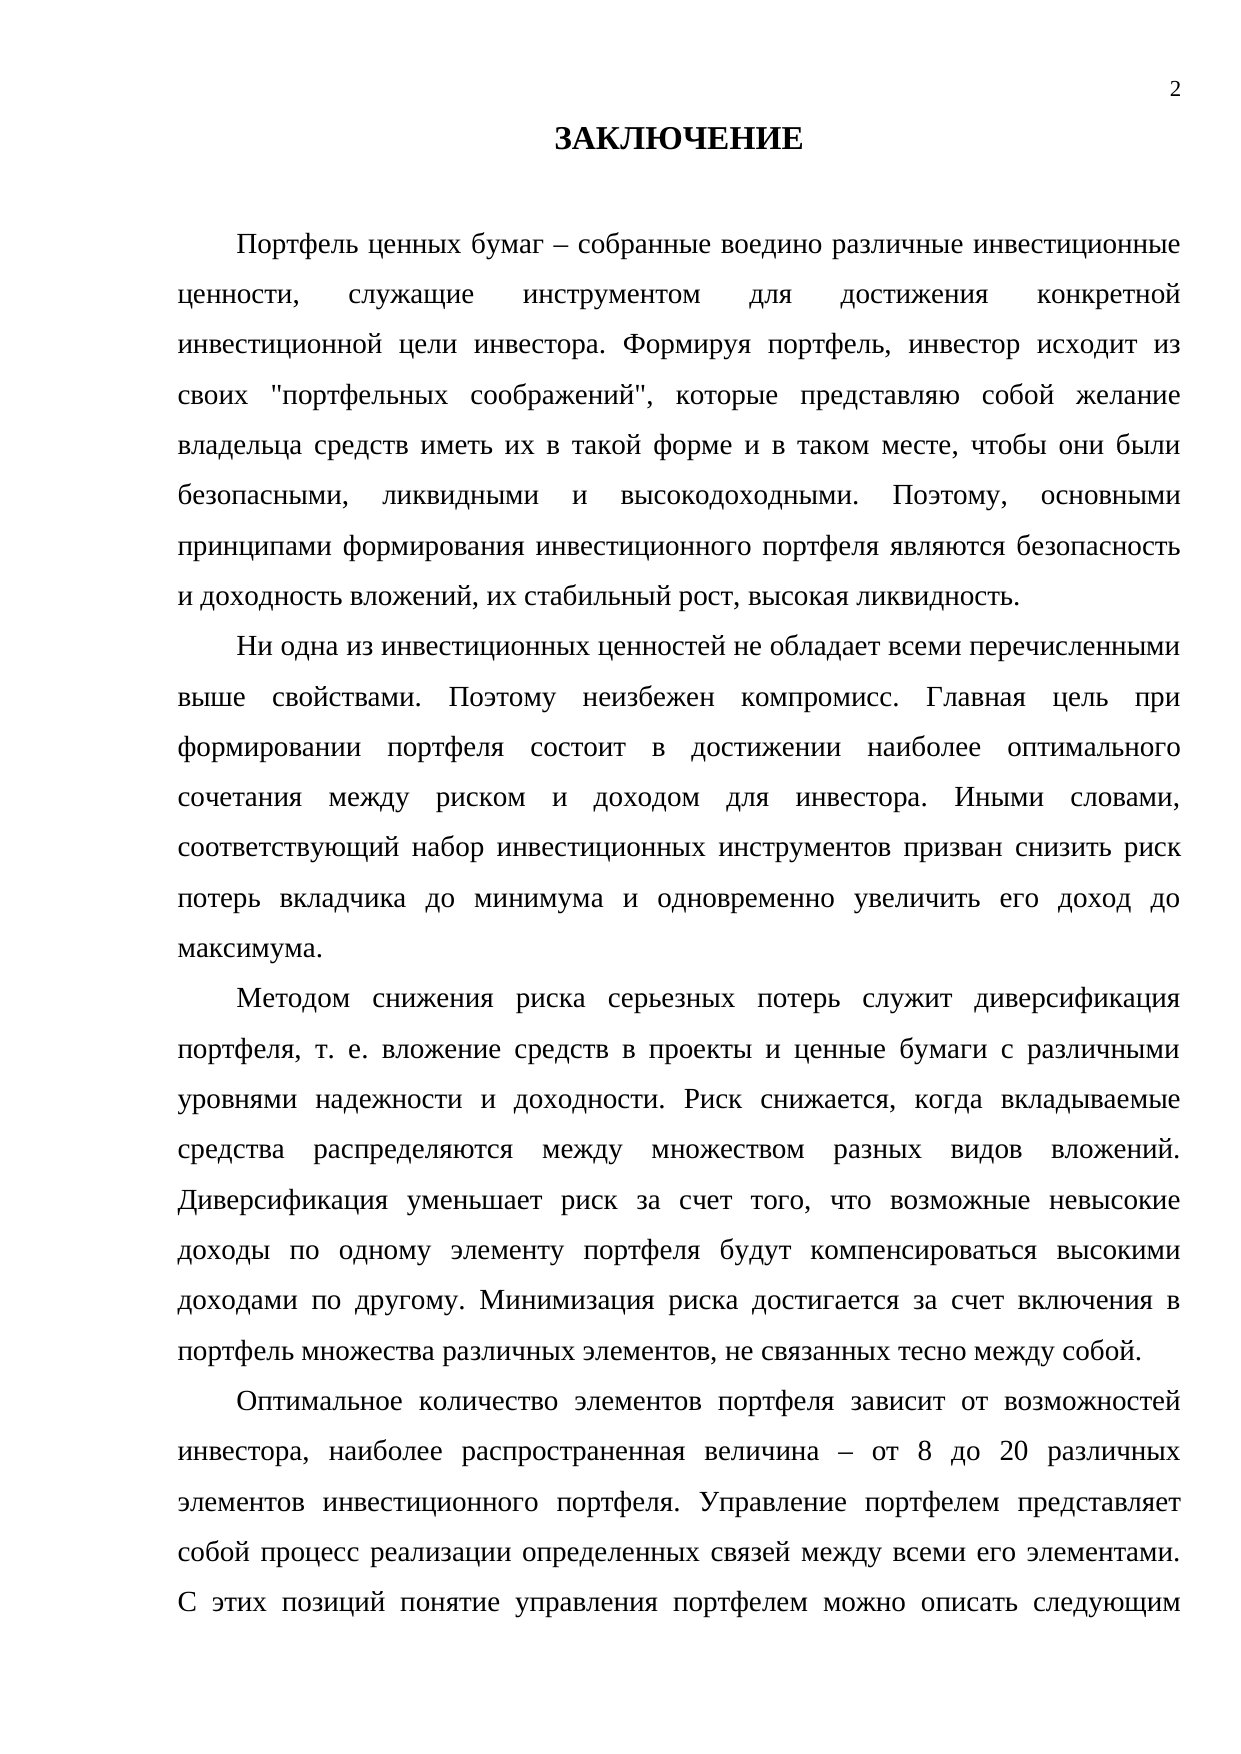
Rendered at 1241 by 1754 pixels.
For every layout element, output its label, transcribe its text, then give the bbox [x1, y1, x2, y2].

list Заключение [177, 118, 1181, 157]
list Ни одна из инвестиционных ценностей не обладает всеми перечисленными выше свойствами. Поэтому неизбежен компромисс. Главная цель при формировании портфеля состоит в достижении наиболее оптимального сочетания между риском и доходом для инвестора. Иными словами, соответствующий набор инвестиционных инструментов призван снизить риск потерь вкладчика до минимума и одновременно увеличить его доход до максимума. [177, 628, 1181, 964]
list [177, 1383, 1181, 1618]
list Методом снижения риска серьезных потерь служит диверсификация портфеля, т. е. вложение средств в проекты и ценные бумаги с различными уровнями надежности и доходности. Риск снижается, когда вкладываемые средства распределяются между множеством разных видов вложений. Диверсификация уменьшает риск за счет того, что возможные невысокие доходы по одному элементу портфеля будут компенсироваться высокими доходами по другому. Минимизация риска достигается за счет включения в портфель множества различных элементов, не связанных тесно между собой. [177, 981, 1181, 1366]
list Портфель ценных бумаг – собранные воедино различные инвестиционные ценности, служащие инструментом для достижения конкретной инвестиционной цели инвестора. Формируя портфель, инвестор исходит из своих "портфельных соображений", которые представляю собой желание владельца средств иметь их в такой форме и в таком месте, чтобы они были безопасными, ликвидными и высокодоходными. Поэтому, основными принципами формирования инвестиционного портфеля являются безопасность и доходность вложений, их стабильный рост, высокая ликвидность. [177, 226, 1181, 612]
